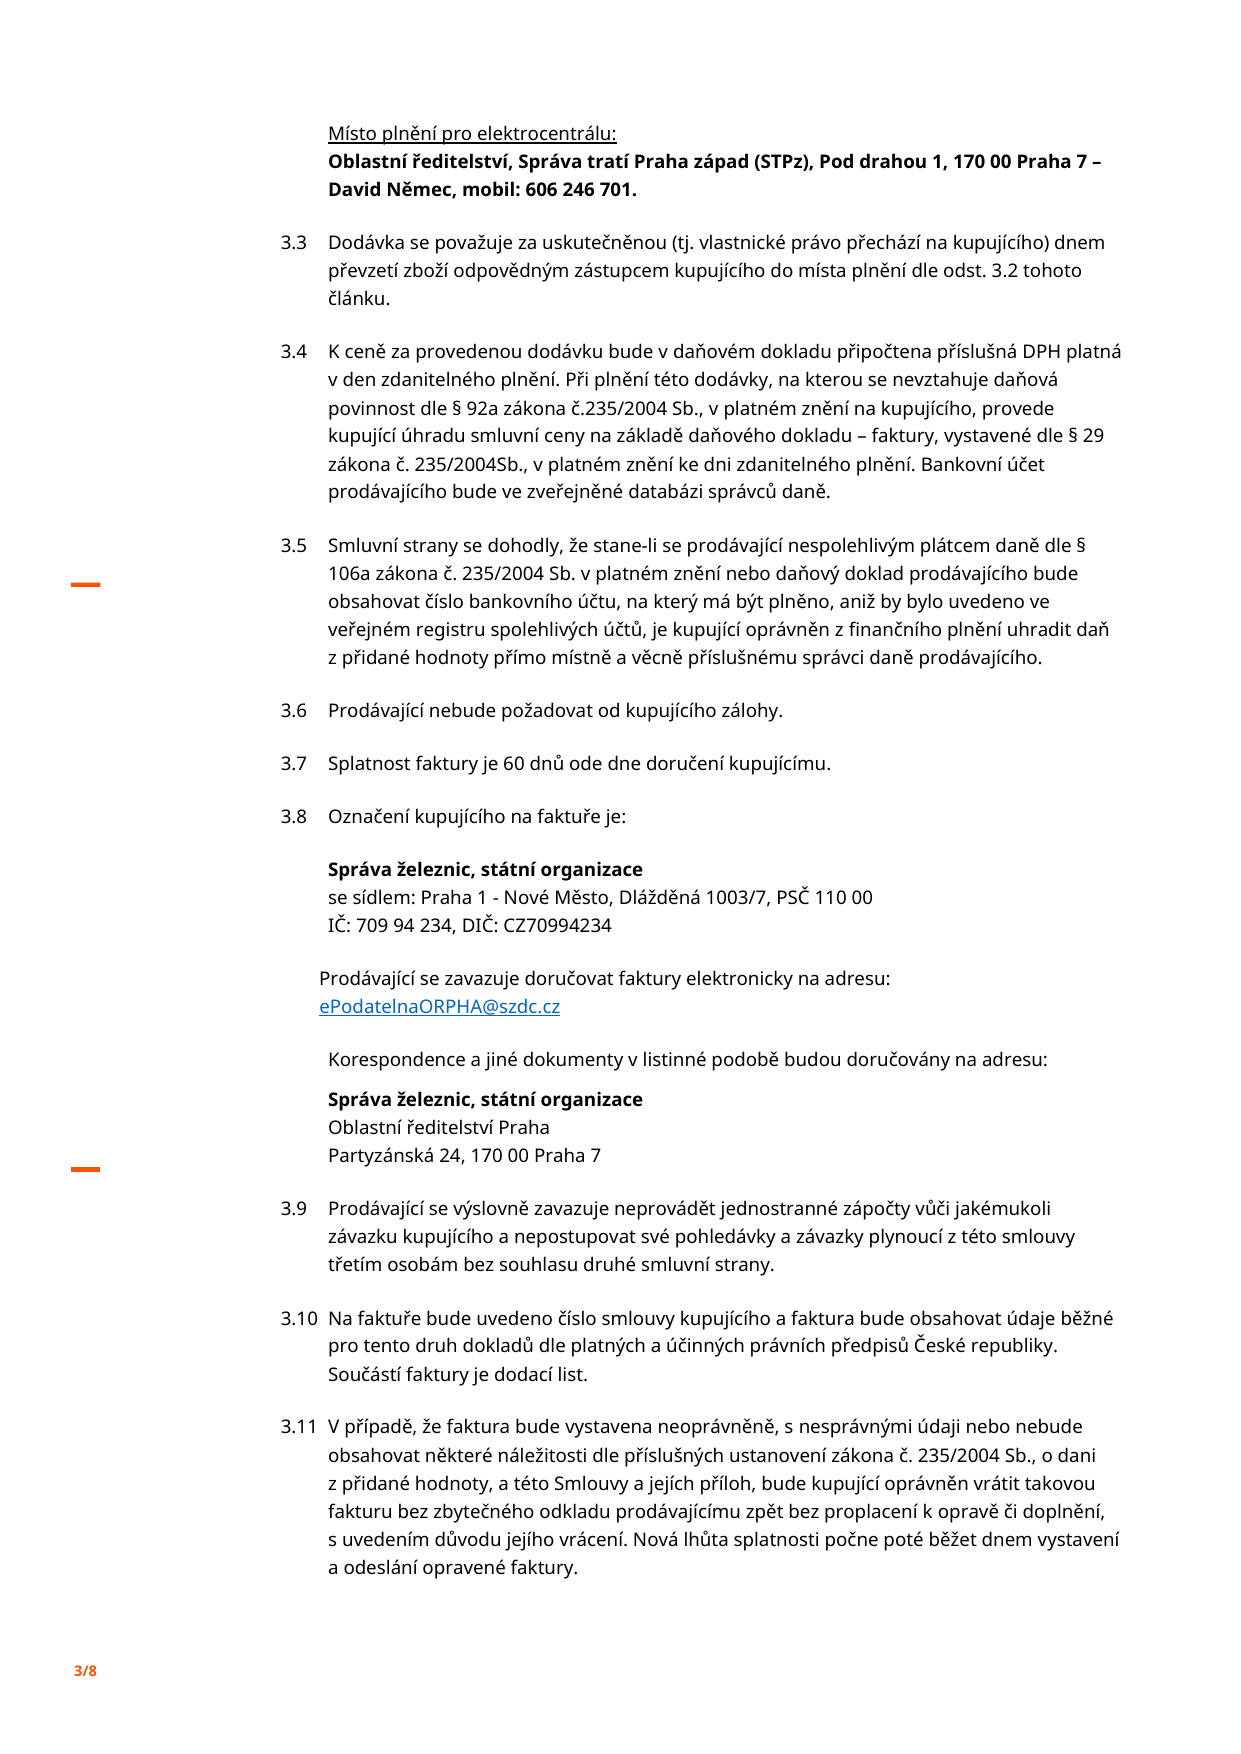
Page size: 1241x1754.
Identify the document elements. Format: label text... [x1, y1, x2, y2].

list K ceně za provedenou dodávku bude v daňovém dokladu připočtena příslušná DPH platná v den zdanitelného plnění. Při plnění této dodávky, na kterou se nevztahuje daňová povinnost dle § 92a zákona č.235/2004 Sb., v platném znění na kupujícího, provede kupující úhradu smluvní ceny na základě daňového dokladu – faktury, vystavené dle § 29 zákona č. 235/2004Sb., v platném znění ke dni zdanitelného plnění. Bankovní účet prodávajícího bude ve zveřejněné databázi správců daně. [281, 339, 1122, 504]
list Partyzánská 24, 170 00 Praha 7 [328, 1143, 1122, 1168]
list V případě, že faktura bude vystavena neoprávněně, s nesprávnými údaji nebo nebude obsahovat některé náležitosti dle příslušných ustanovení zákona č. 235/2004 Sb., o dani z přidané hodnoty, a této Smlouvy a jejích příloh, bude kupující oprávněn vrátit takovou fakturu bez zbytečného odkladu prodávajícímu zpět bez proplacení k opravě či doplnění, s uvedením důvodu jejího vrácení. Nová lhůta splatnosti počne poté běžet dnem vystavení a odeslání opravené faktury. [281, 1414, 1122, 1579]
list Prodávající nebude požadovat od kupujícího zálohy. [281, 697, 1122, 722]
list Správa železnic, státní organizace [328, 1087, 1122, 1112]
list Smluvní strany se dohodly, že stane-li se prodávající nespolehlivým plátcem daně dle § 106a zákona č. 235/2004 Sb. v platném znění nebo daňový doklad prodávajícího bude obsahovat číslo bankovního účtu, na který má být plněno, aniž by bylo uvedeno ve veřejném registru spolehlivých účtů, je kupující oprávněn z finančního plnění uhradit daň z přidané hodnoty přímo místně a věcně příslušnému správci daně prodávajícího. [281, 532, 1122, 669]
list ePodatelnaORPHA@szdc.cz [304, 993, 1122, 1019]
list Dodávka se považuje za uskutečněnou (tj. vlastnické právo přechází na kupujícího) dnem převzetí zboží odpovědným zástupcem kupujícího do místa plnění dle odst. 3.2 tohoto článku. [281, 230, 1122, 311]
list Označení kupujícího na faktuře je: [281, 803, 1122, 828]
list Prodávající se výslovně zavazuje neprovádět jednostranné zápočty vůči jakémukoli závazku kupujícího a nepostupovat své pohledávky a závazky plynoucí z této smlouvy třetím osobám bez souhlasu druhé smluvní strany. [281, 1196, 1122, 1277]
list Na faktuře bude uvedeno číslo smlouvy kupujícího a faktura bude obsahovat údaje běžné pro tento druh dokladů dle platných a účinných právních předpisů České republiky. Součástí faktury je dodací list. [281, 1305, 1122, 1386]
list Prodávající se zavazuje doručovat faktury elektronicky na adresu: [304, 965, 1122, 991]
list Správa železnic, státní organizace [328, 856, 1122, 882]
list Oblastní ředitelství Praha [328, 1115, 1122, 1140]
list Místo plnění pro elektrocentrálu: Oblastní ředitelství, Správa tratí Praha západ (STPz), Pod drahou 1, 170 00 Praha 7 – David Němec, mobil: 606 246 701. [328, 121, 1122, 202]
list se sídlem: Praha 1 - Nové Město, Dlážděná 1003/7, PSČ 110 00 [328, 884, 1122, 909]
text Korespondence a jiné dokumenty v listinné podobě budou doručovány na adresu: [328, 1046, 1122, 1072]
list IČ: 709 94 234, DIČ: CZ70994234 [328, 912, 1122, 938]
list Splatnost faktury je 60 dnů ode dne doručení kupujícímu. [281, 750, 1122, 776]
